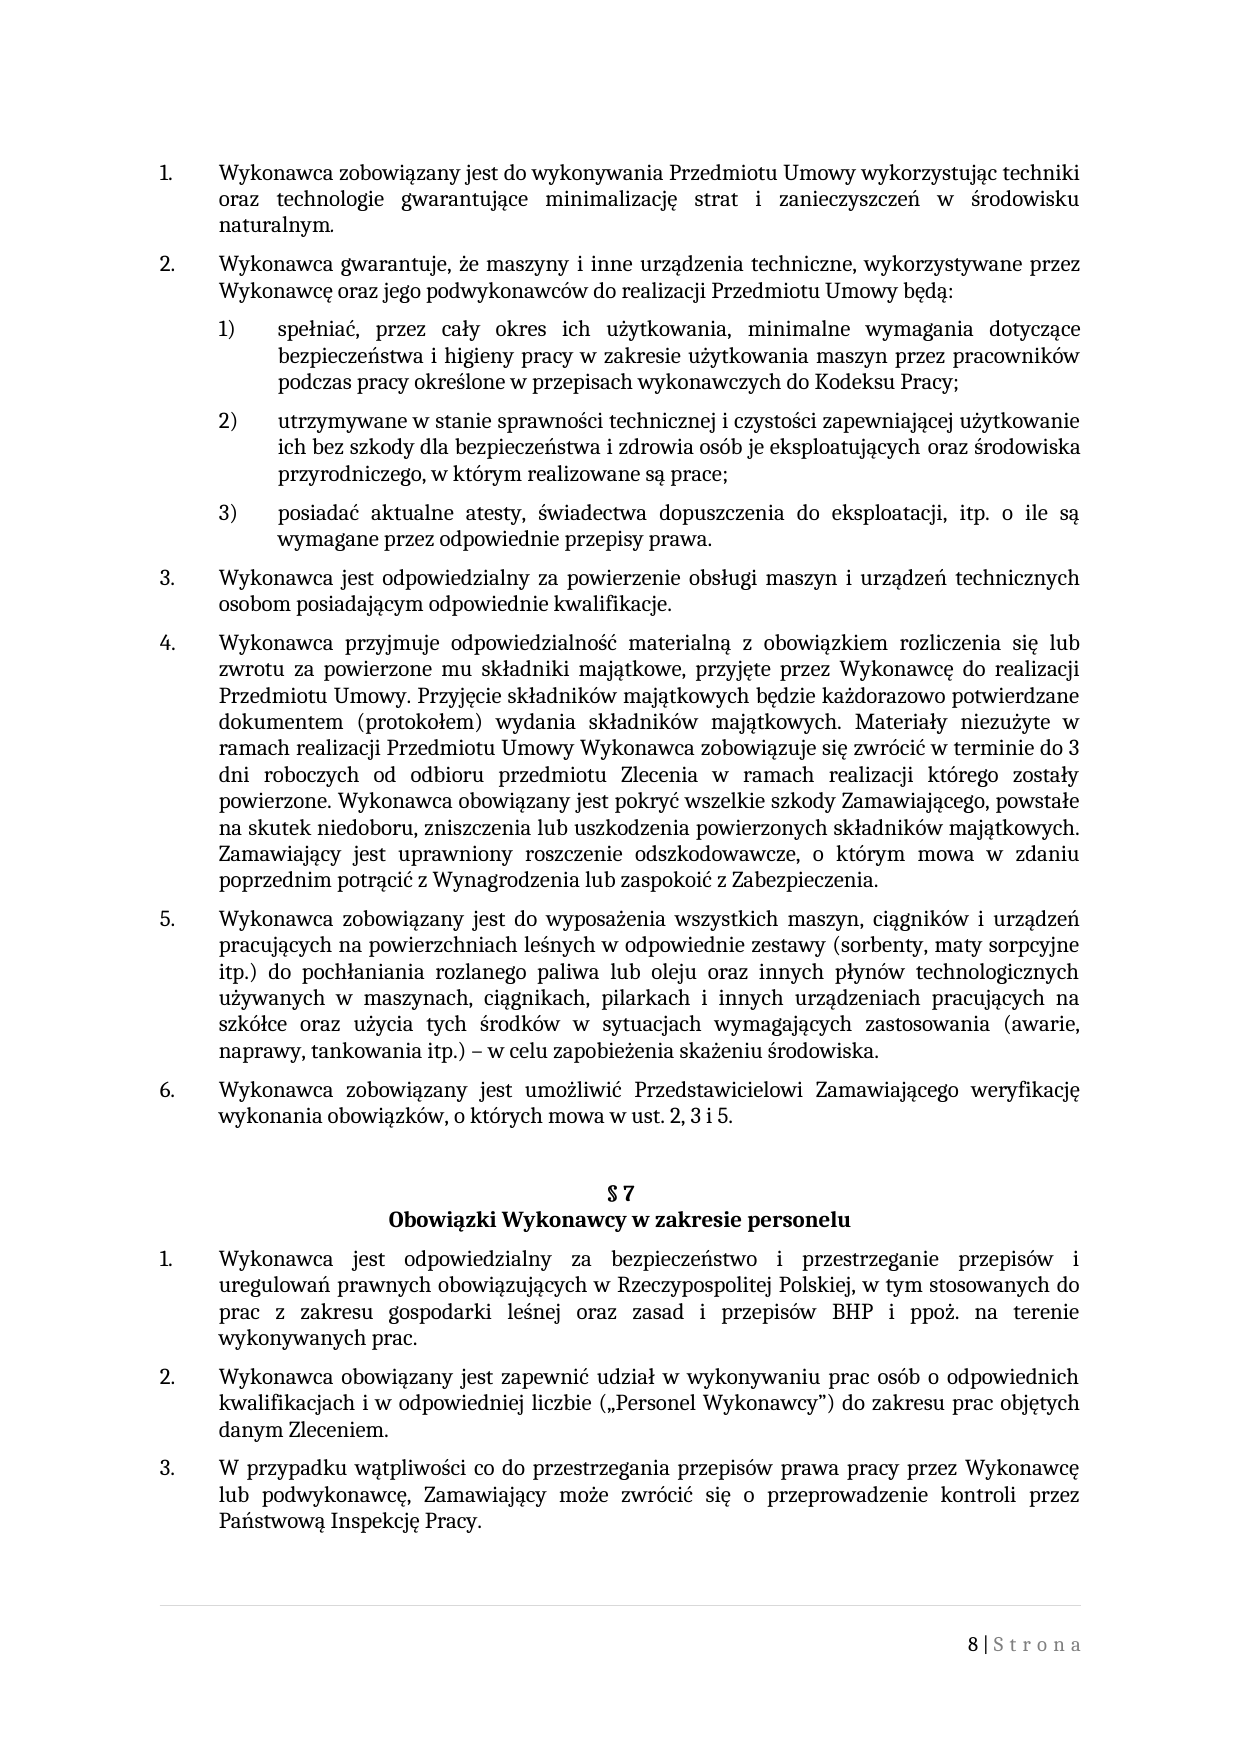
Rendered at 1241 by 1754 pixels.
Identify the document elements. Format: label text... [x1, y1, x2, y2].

list Wykonawca zobowiązany jest umożliwić Przedstawicielowi Zamawiającego weryfikację wykonania obowiązków, o których mowa w ust. 2, 3 i 5. [159, 1076, 1081, 1129]
list utrzymywane w stanie sprawności technicznej i czystości zapewniającej użytkowanie ich bez szkody dla bezpieczeństwa i zdrowia osób je eksploatujących oraz środowiska przyrodniczego, w którym realizowane są prace; [218, 408, 1081, 487]
list Wykonawca obowiązany jest zapewnić udział w wykonywaniu prac osób o odpowiednich kwalifikacjach i w odpowiedniej liczbie („Personel Wykonawcy”) do zakresu prac objętych danym Zleceniem. [159, 1364, 1081, 1443]
text § 7 Obowiązki Wykonawcy w zakresie personelu [159, 1181, 1081, 1233]
list posiadać aktualne atesty, świadectwa dopuszczenia do eksploatacji, itp. o ile są wymagane przez odpowiednie przepisy prawa. [218, 499, 1081, 552]
list Wykonawca jest odpowiedzialny za bezpieczeństwo i przestrzeganie przepisów i uregulowań prawnych obowiązujących w Rzeczypospolitej Polskiej, w tym stosowanych do prac z zakresu gospodarki leśnej oraz zasad i przepisów BHP i ppoż. na terenie wykonywanych prac. [159, 1246, 1081, 1351]
list spełniać, przez cały okres ich użytkowania, minimalne wymagania dotyczące bezpieczeństwa i higieny pracy w zakresie użytkowania maszyn przez pracowników podczas pracy określone w przepisach wykonawczych do Kodeksu Pracy; [218, 316, 1081, 395]
list Wykonawca zobowiązany jest do wyposażenia wszystkich maszyn, ciągników i urządzeń pracujących na powierzchniach leśnych w odpowiednie zestawy (sorbenty, maty sorpcyjne itp.) do pochłaniania rozlanego paliwa lub oleju oraz innych płynów technologicznych używanych w maszynach, ciągnikach, pilarkach i innych urządzeniach pracujących na szkółce oraz użycia tych środków w sytuacjach wymagających zastosowania (awarie, naprawy, tankowania itp.) – w celu zapobieżenia skażeniu środowiska. [159, 906, 1081, 1064]
list Wykonawca zobowiązany jest do wykonywania Przedmiotu Umowy wykorzystując techniki oraz technologie gwarantujące minimalizację strat i zanieczyszczeń w środowisku naturalnym. [159, 159, 1081, 238]
list Wykonawca gwarantuje, że maszyny i inne urządzenia techniczne, wykorzystywane przez Wykonawcę oraz jego podwykonawców do realizacji Przedmiotu Umowy będą: [159, 251, 1081, 304]
list Wykonawca przyjmuje odpowiedzialność materialną z obowiązkiem rozliczenia się lub zwrotu za powierzone mu składniki majątkowe, przyjęte przez Wykonawcę do realizacji Przedmiotu Umowy. Przyjęcie składników majątkowych będzie każdorazowo potwierdzane dokumentem (protokołem) wydania składników majątkowych. Materiały niezużyte w ramach realizacji Przedmiotu Umowy Wykonawca zobowiązuje się zwrócić w terminie do 3 dni roboczych od odbioru przedmiotu Zlecenia w ramach realizacji którego zostały powierzone. Wykonawca obowiązany jest pokryć wszelkie szkody Zamawiającego, powstałe na skutek niedoboru, zniszczenia lub uszkodzenia powierzonych składników majątkowych. Zamawiający jest uprawniony roszczenie odszkodowawcze, o którym mowa w zdaniu poprzednim potrącić z Wynagrodzenia lub zaspokoić z Zabezpieczenia. [159, 630, 1081, 893]
list Wykonawca jest odpowiedzialny za powierzenie obsługi maszyn i urządzeń technicznych osobom posiadającym odpowiednie kwalifikacje. [159, 564, 1081, 617]
text 3. W przypadku wątpliwości co do przestrzegania przepisów prawa pracy przez Wykonawcę lub podwykonawcę, Zamawiający może zwrócić się o przeprowadzenie kontroli przez Państwową Inspekcję Pracy. [159, 1455, 1081, 1534]
